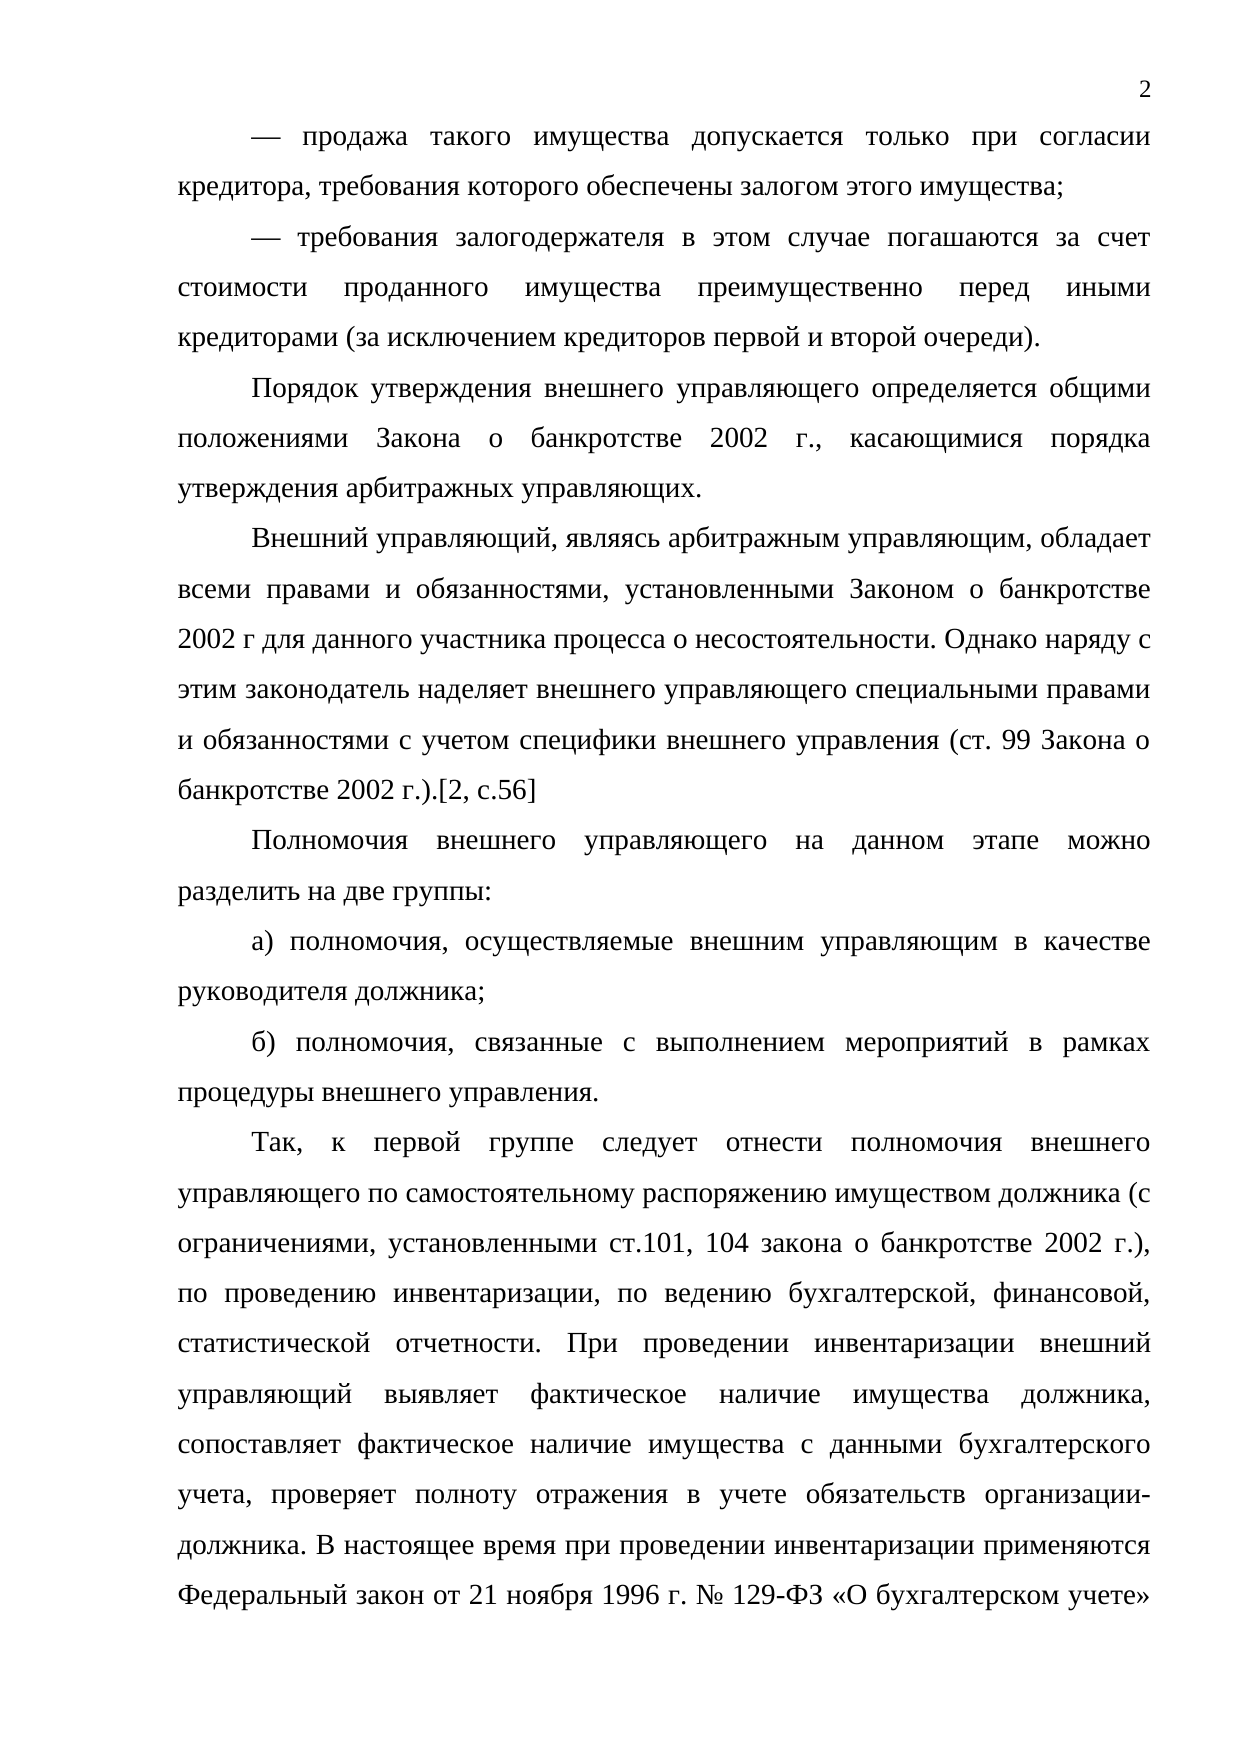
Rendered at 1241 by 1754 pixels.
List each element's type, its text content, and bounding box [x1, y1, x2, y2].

text Полномочия внешнего управляющего на данном этапе можно разделить на две группы: [177, 822, 1152, 906]
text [177, 1124, 1152, 1611]
text Порядок утверждения внешнего управляющего определяется общими положениями Закона о банкротстве ., касающимися порядка утверждения арбитражных управляющих. [177, 370, 1152, 504]
text — продажа такого имущества допускается только при согласии кредитора, требования которого обеспечены залогом этого имущества; [177, 118, 1152, 202]
text а) полномочия, осуществляемые внешним управляющим в качестве руководителя должника; [177, 923, 1152, 1007]
text Внешний управляющий, являясь арбитражным управляющим, обладает всеми правами и обязанностями, установленными Законом о банкротстве для данного участника процесса о несостоятельности. Однако наряду с этим законодатель наделяет внешнего управляющего специальными правами и обязанностями с учетом специфики внешнего управления (ст. 99 Закона о банкротстве 2002 г.).[2, с.56] [177, 521, 1152, 806]
text — требования залогодержателя в этом случае погашаются за счет стоимости проданного имущества преимущественно перед иными кредиторами (за исключением кредиторов первой и второй очереди). [177, 219, 1152, 353]
text б) полномочия, связанные с выполнением мероприятий в рамках процедуры внешнего управления. [177, 1024, 1152, 1108]
